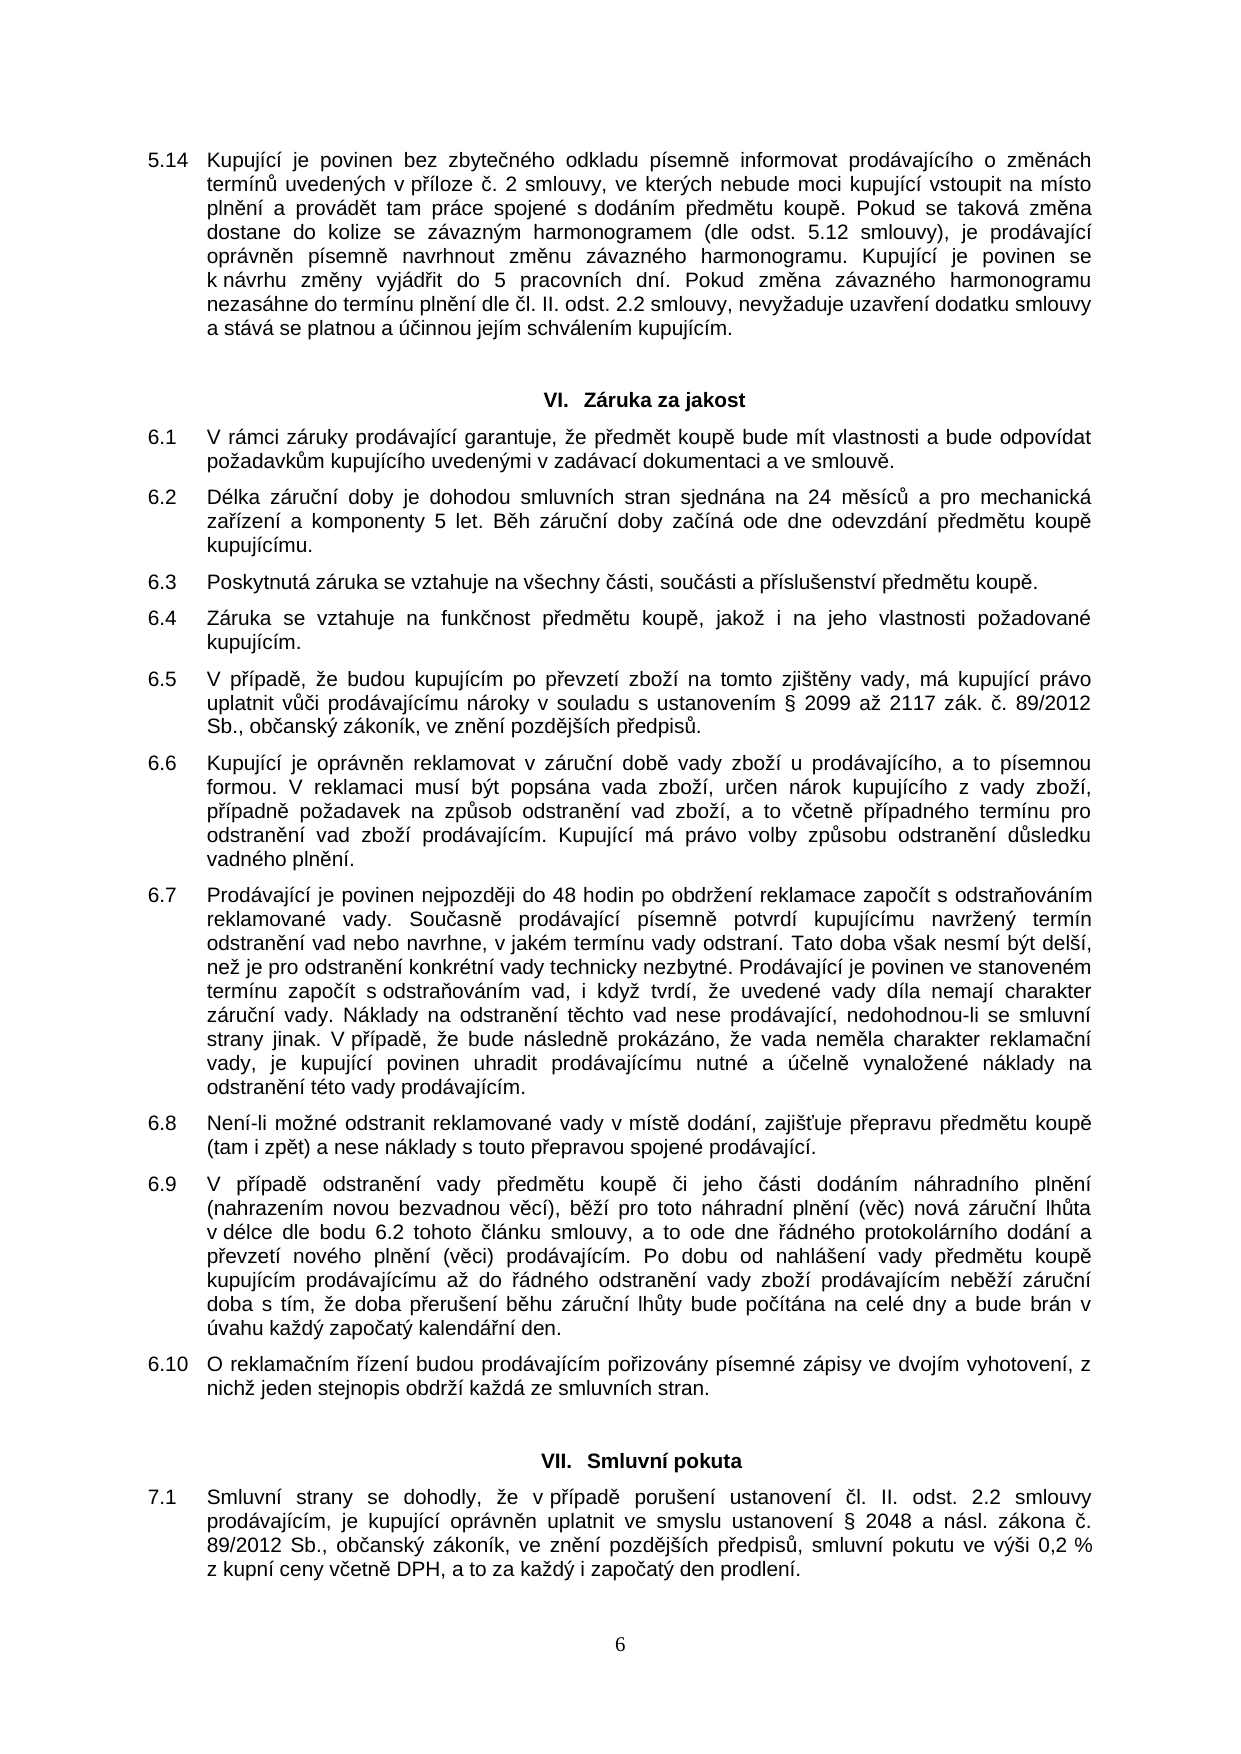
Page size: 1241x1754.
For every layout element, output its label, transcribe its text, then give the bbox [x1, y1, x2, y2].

list Kupující je oprávněn reklamovat v záruční době vady zboží u prodávajícího, a to písemnou formou. V reklamaci musí být popsána vada zboží, určen nárok kupujícího z vady zboží, případně požadavek na způsob odstranění vad zboží, a to včetně případného termínu pro odstranění vad zboží prodávajícím. Kupující má právo volby způsobu odstranění důsledku vadného plnění. [148, 751, 1093, 871]
list O reklamačním řízení budou prodávajícím pořizovány písemné zápisy ve dvojím vyhotovení, z nichž jeden stejnopis obdrží každá ze smluvních stran. [148, 1352, 1093, 1400]
list Poskytnutá záruka se vztahuje na všechny části, součásti a příslušenství předmětu koupě. [148, 569, 1093, 593]
list Smluvní strany se dohodly, že v případě porušení ustanovení čl. II. odst. 2.2 smlouvy prodávajícím, je kupující oprávněn uplatnit ve smyslu ustanovení § 2048 a násl. zákona č. 89/2012 Sb., občanský zákoník, ve znění pozdějších předpisů, smluvní pokutu ve výši 0,2 % z kupní ceny včetně DPH, a to za každý i započatý den prodlení. [148, 1485, 1093, 1581]
list Prodávající je povinen nejpozději do 48 hodin po obdržení reklamace započít s odstraňováním reklamované vady. Současně prodávající písemně potvrdí kupujícímu navržený termín odstranění vad nebo navrhne, v jakém termínu vady odstraní. Tato doba však nesmí být delší, než je pro odstranění konkrétní vady technicky nezbytné. Prodávající je povinen ve stanoveném termínu započít s odstraňováním vad, i když tvrdí, že uvedené vady díla nemají charakter záruční vady. Náklady na odstranění těchto vad nese prodávající, nedohodnou-li se smluvní strany jinak. V případě, že bude následně prokázáno, že vada neměla charakter reklamační vady, je kupující povinen uhradit prodávajícímu nutné a účelně vynaložené náklady na odstranění této vady prodávajícím. [148, 883, 1093, 1099]
list Délka záruční doby je dohodou smluvních stran sjednána na 24 měsíců a pro mechanická zařízení a komponenty 5 let. Běh záruční doby začíná ode dne odevzdání předmětu koupě kupujícímu. [148, 485, 1093, 557]
list V rámci záruky prodávající garantuje, že předmět koupě bude mít vlastnosti a bude odpovídat požadavkům kupujícího uvedenými v zadávací dokumentaci a ve smlouvě. [148, 425, 1093, 473]
list V případě odstranění vady předmětu koupě či jeho části dodáním náhradního plnění (nahrazením novou bezvadnou věcí), běží pro toto náhradní plnění (věc) nová záruční lhůta v délce dle bodu 6.2 tohoto článku smlouvy, a to ode dne řádného protokolárního dodání a převzetí nového plnění (věci) prodávajícím. Po dobu od nahlášení vady předmětu koupě kupujícím prodávajícímu až do řádného odstranění vady zboží prodávajícím neběží záruční doba s tím, že doba přerušení běhu záruční lhůty bude počítána na celé dny a bude brán v úvahu každý započatý kalendářní den. [148, 1172, 1093, 1339]
list Záruka za jakost [221, 388, 1093, 412]
list Smluvní pokuta [221, 1449, 1093, 1473]
list Záruka se vztahuje na funkčnost předmětu koupě, jakož i na jeho vlastnosti požadované kupujícím. [148, 606, 1093, 654]
list Není-li možné odstranit reklamované vady v místě dodání, zajišťuje přepravu předmětu koupě (tam i zpět) a nese náklady s touto přepravou spojené prodávající. [148, 1111, 1093, 1159]
list Kupující je povinen bez zbytečného odkladu písemně informovat prodávajícího o změnách termínů uvedených v příloze č. 2 smlouvy, ve kterých nebude moci kupující vstoupit na místo plnění a provádět tam práce spojené s dodáním předmětu koupě. Pokud se taková změna dostane do kolize se závazným harmonogramem (dle odst. 5.12 smlouvy), je prodávající oprávněn písemně navrhnout změnu závazného harmonogramu. Kupující je povinen se k návrhu změny vyjádřit do 5 pracovních dní. Pokud změna závazného harmonogramu nezasáhne do termínu plnění dle čl. II. odst. 2.2 smlouvy, nevyžaduje uzavření dodatku smlouvy a stává se platnou a účinnou jejím schválením kupujícím. [148, 148, 1093, 339]
list V případě, že budou kupujícím po převzetí zboží na tomto zjištěny vady, má kupující právo uplatnit vůči prodávajícímu nároky v souladu s ustanovením § 2099 až 2117 zák. č. 89/2012 Sb., občanský zákoník, ve znění pozdějších předpisů. [148, 666, 1093, 738]
